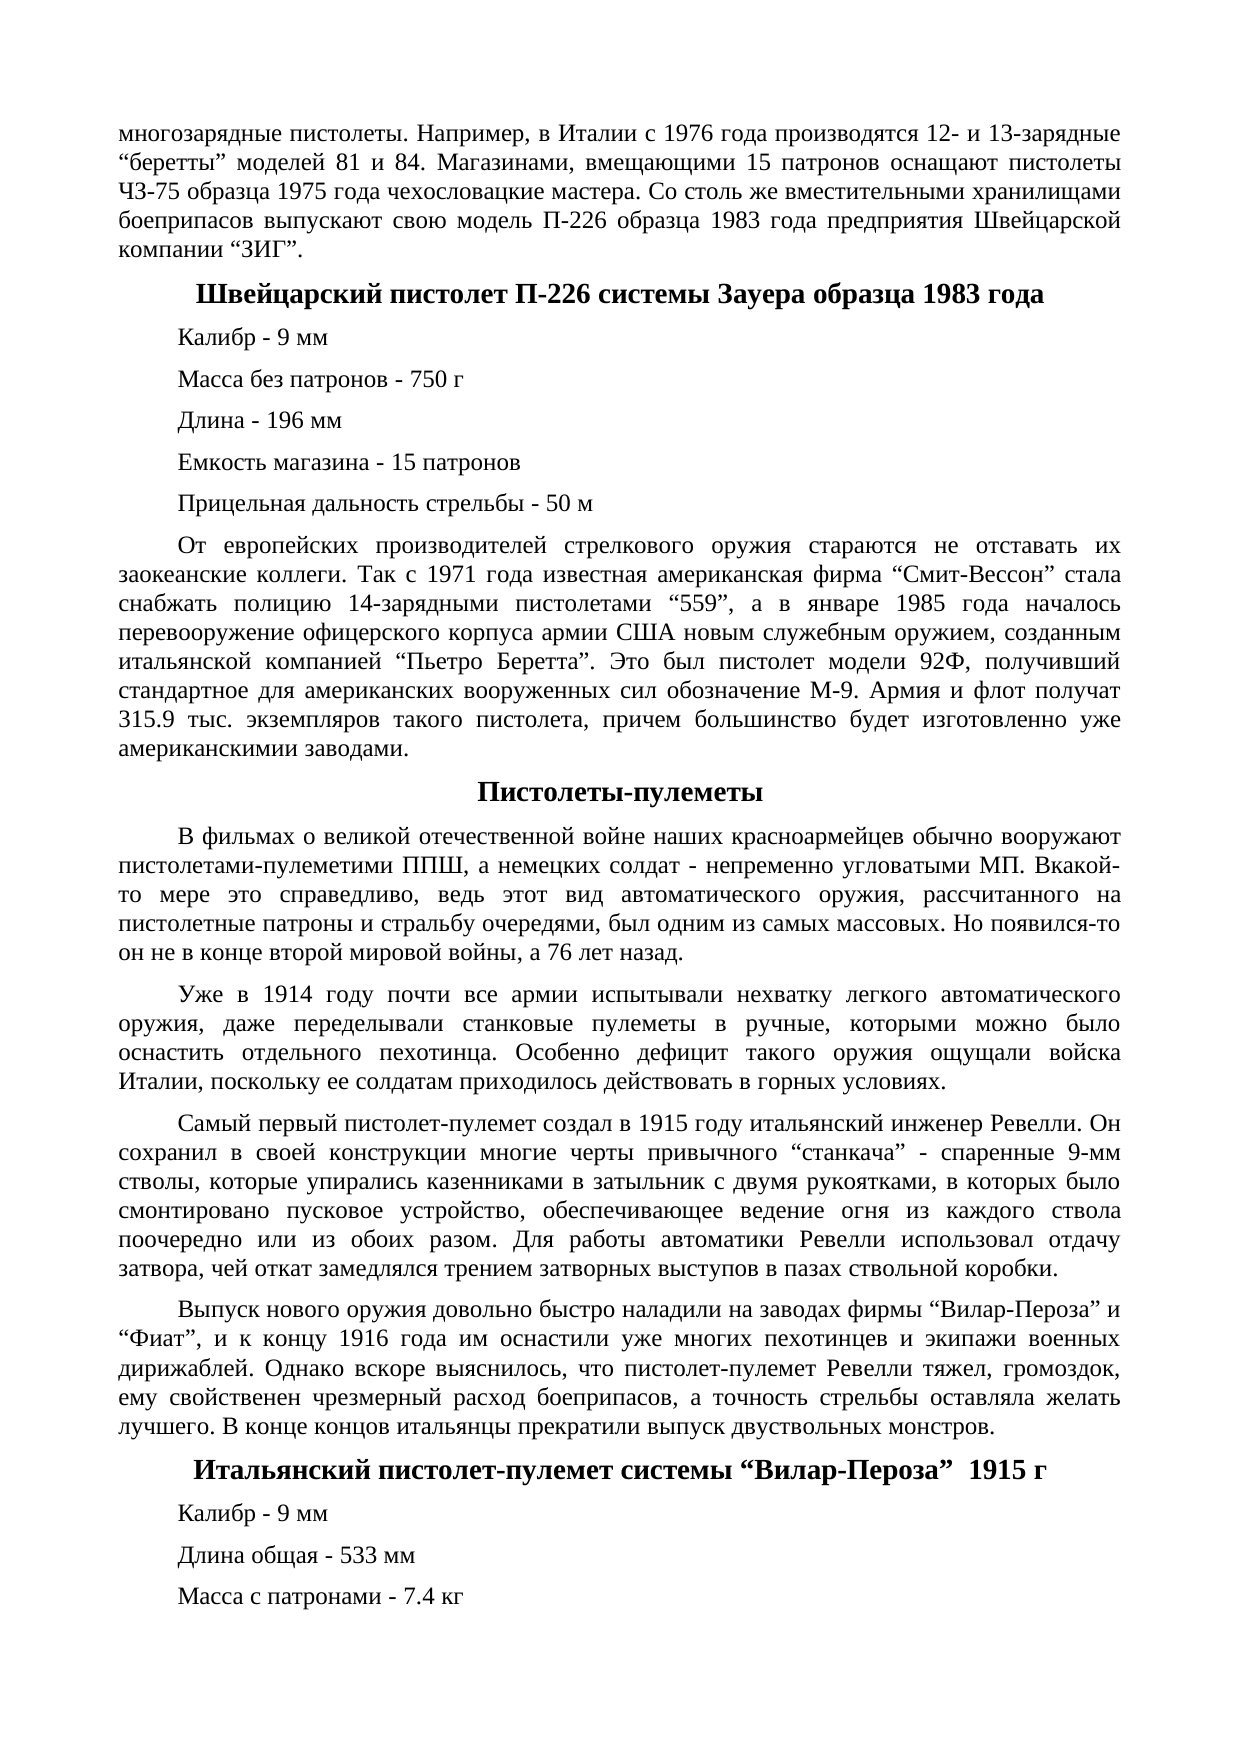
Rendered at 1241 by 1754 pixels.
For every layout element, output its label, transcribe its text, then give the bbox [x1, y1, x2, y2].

text Швейцарский пистолет П-226 системы Зауера образца 1983 года [118, 276, 1122, 309]
text Пистолеты-пулеметы [118, 775, 1122, 808]
text Масса без патронов - 750 г [118, 363, 1122, 393]
text Итальянский пистолет-пулемет системы “Вилар-Пероза” 1915 г [118, 1452, 1122, 1486]
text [118, 118, 1122, 263]
text В фильмах о великой отечественной войне наших красноармейцев обычно вооружают пистолетами-пулеметими ППШ, а немецких солдат - непременно угловатыми МП. Вкакой-то мере это справедливо, ведь этот вид автоматического оружия, рассчитанного на пистолетные патроны и стральбу очередями, был одним из самых массовых. Но появился-то он не в конце второй мировой войны, а 76 лет назад. [118, 821, 1122, 966]
text Калибр - 9 мм [118, 322, 1122, 351]
text Длина - 196 мм [118, 405, 1122, 434]
text Выпуск нового оружия довольно быстро наладили на заводах фирмы “Вилар-Пероза” и “Фиат”, и к концу 1916 года им оснастили уже многих пехотинцев и экипажи военных дирижаблей. Однако вскоре выяснилось, что пистолет-пулемет Ревелли тяжел, громоздок, ему свойственен чрезмерный расход боеприпасов, а точность стрельбы оставляла желать лучшего. В конце концов итальянцы прекратили выпуск двуствольных монстров. [118, 1294, 1122, 1439]
text Емкость магазина - 15 патронов [118, 447, 1122, 476]
text Прицельная дальность стрельбы - 50 м [118, 488, 1122, 517]
text Самый первый пистолет-пулемет создал в 1915 году итальянский инженер Ревелли. Он сохранил в своей конструкции многие черты привычного “станкача” - спаренные 9-мм стволы, которые упирались казенниками в затыльник с двумя рукоятками, в которых было смонтировано пусковое устройство, обеспечивающее ведение огня из каждого ствола поочередно или из обоих разом. Для работы автоматики Ревелли использовал отдачу затвора, чей откат замедлялся трением затворных выступов в пазах ствольной коробки. [118, 1107, 1122, 1282]
text От европейских производителей стрелкового оружия стараются не отставать их заокеанские коллеги. Так с 1971 года известная американская фирма “Смит-Вессон” стала снабжать полицию 14-зарядными пистолетами “559”, а в январе 1985 года началось перевооружение офицерского корпуса армии США новым служебным оружием, созданным итальянской компанией “Пьетро Беретта”. Это был пистолет модели 92Ф, получивший стандартное для американских вооруженных сил обозначение М-9. Армия и флот получат 315.9 тыс. экземпляров такого пистолета, причем большинство будет изготовленно уже американскимии заводами. [118, 530, 1122, 762]
text Уже в 1914 году почти все армии испытывали нехватку легкого автоматического оружия, даже переделывали станковые пулеметы в ручные, которыми можно было оснастить отдельного пехотинца. Особенно дефицит такого оружия ощущали войска Италии, поскольку ее солдатам приходилось действовать в горных условиях. [118, 979, 1122, 1095]
text Калибр - 9 мм [118, 1498, 1122, 1527]
text Длина общая - 533 мм [118, 1540, 1122, 1569]
text Масса с патронами - 7.4 кг [118, 1581, 1122, 1610]
